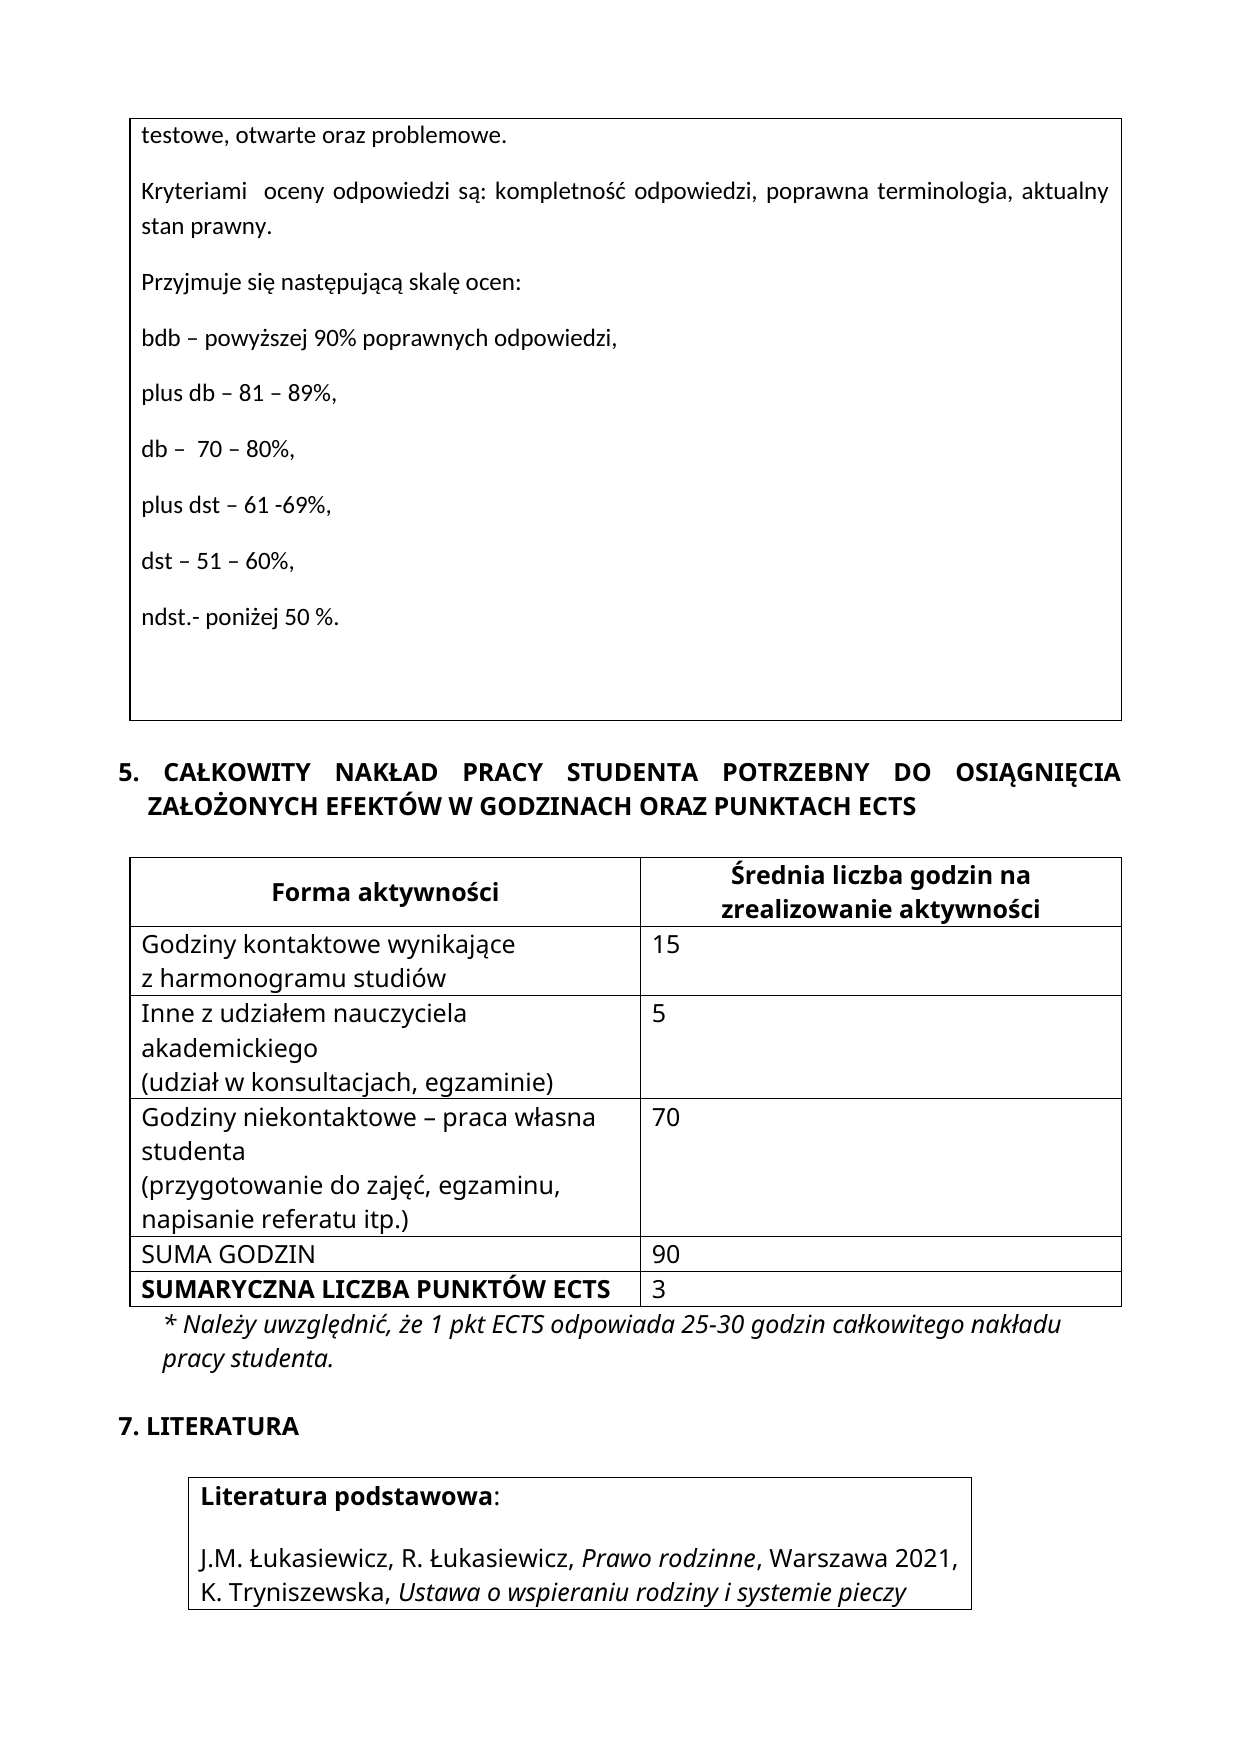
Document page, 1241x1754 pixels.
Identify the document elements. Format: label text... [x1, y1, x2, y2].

text * Należy uwzględnić, że 1 pkt ECTS odpowiada 25-30 godzin całkowitego nakładu pracy studenta. [162, 1307, 1122, 1375]
table_cell Inne z udziałem nauczyciela akademickiego (udział w konsultacjach, egzaminie) [131, 996, 640, 1098]
table_cell 3 [641, 1272, 1121, 1306]
table_cell Godziny kontaktowe wynikające z harmonogramu studiów [131, 927, 640, 995]
table_cell 15 [641, 927, 1121, 995]
table_header Forma aktywności [131, 858, 640, 926]
table_cell 70 [641, 1099, 1121, 1236]
text 7. LITERATURA [118, 1409, 1122, 1443]
table_cell Godziny niekontaktowe – praca własna studenta (przygotowanie do zajęć, egzaminu, napisanie referatu itp.) [131, 1099, 640, 1236]
table_cell SUMARYCZNA LICZBA PUNKTÓW ECTS [131, 1272, 640, 1306]
table_header Średnia liczba godzin na zrealizowanie aktywności [641, 858, 1121, 926]
table_cell 90 [641, 1237, 1121, 1271]
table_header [189, 1478, 971, 1609]
text 5. CAŁKOWITY NAKŁAD PRACY STUDENTA POTRZEBNY DO OSIĄGNIĘCIA ZAŁOŻONYCH EFEKTÓW W GODZINACH ORAZ PUNKTACH ECTS [118, 754, 1122, 823]
table_cell 5 [641, 996, 1121, 1098]
table_cell SUMA GODZIN [131, 1237, 640, 1271]
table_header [131, 119, 1121, 719]
